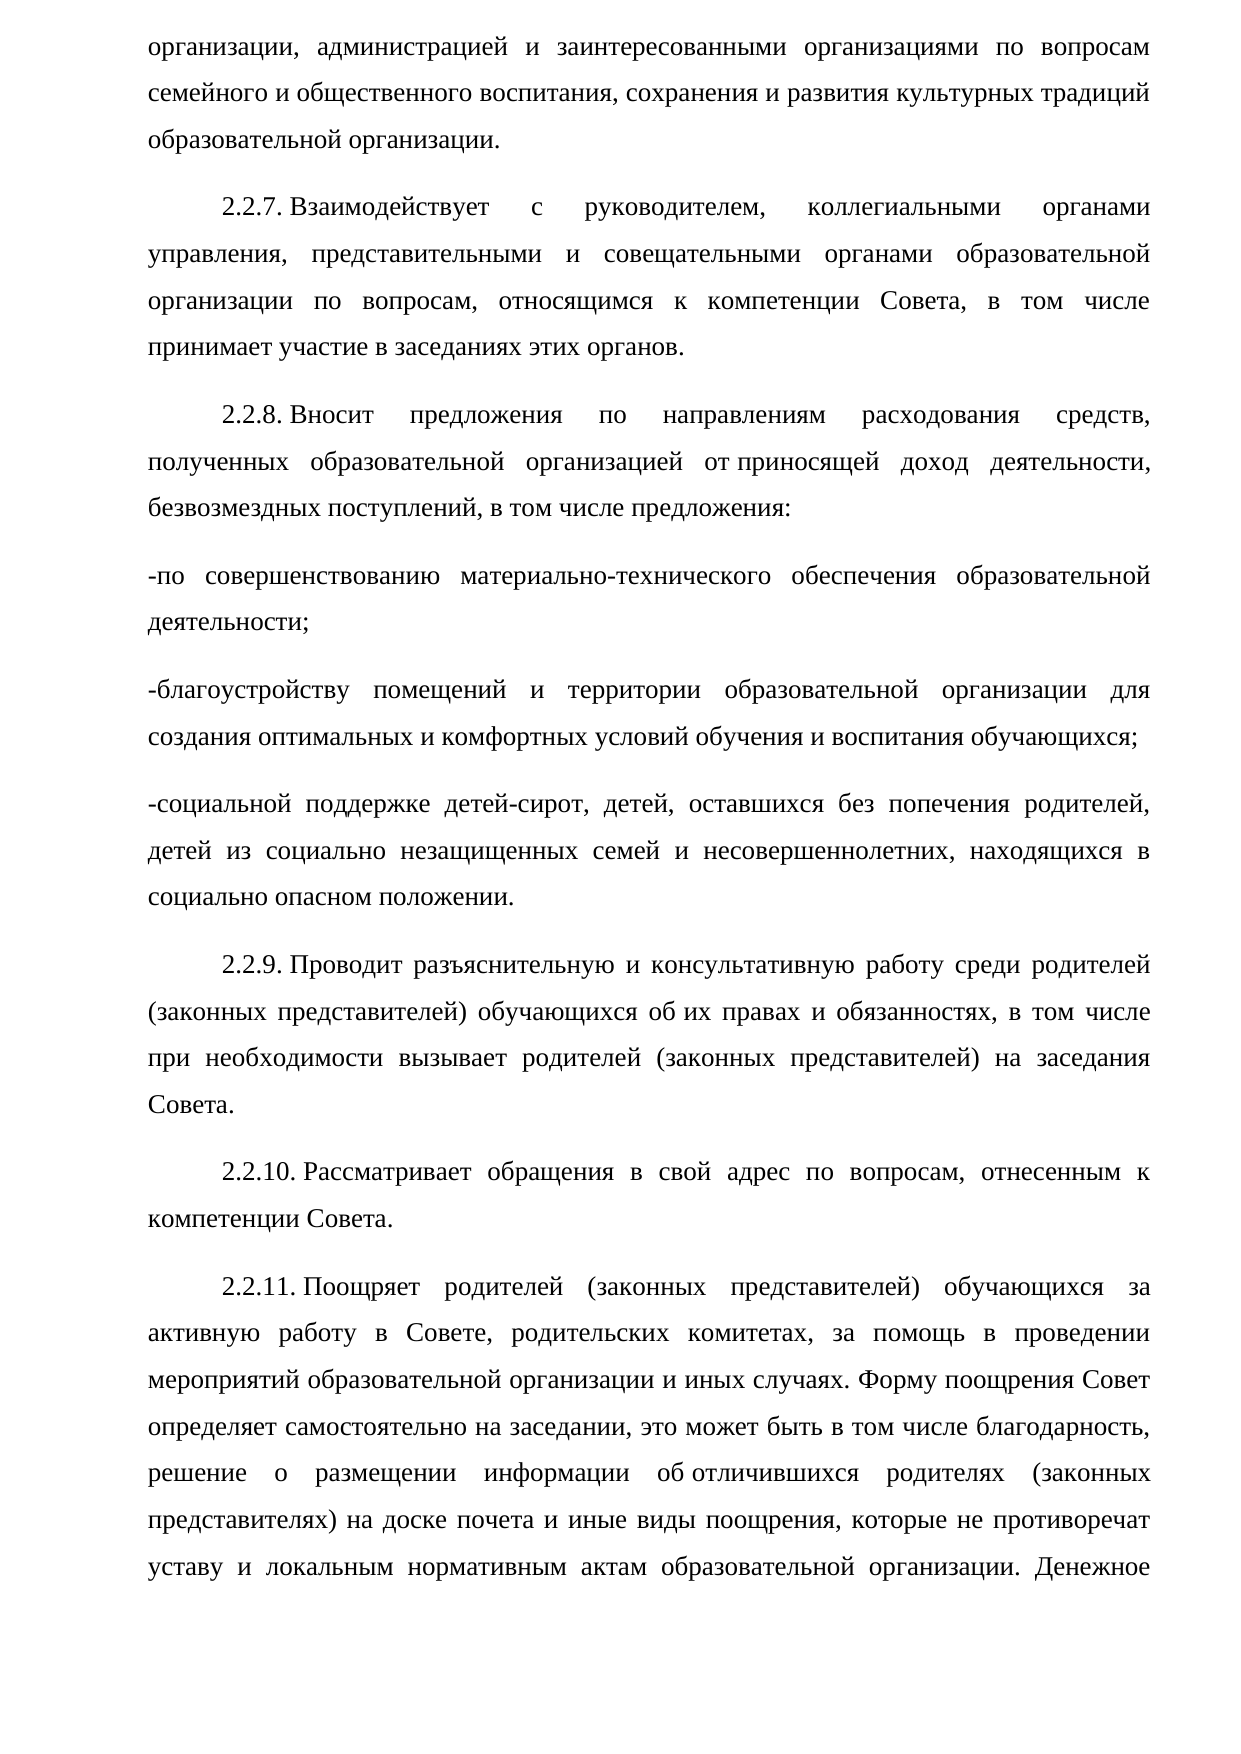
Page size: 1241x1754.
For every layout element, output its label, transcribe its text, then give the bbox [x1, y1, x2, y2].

text 2.2.10. Рассматривает обращения в свой адрес по вопросам, отнесенным к компетенции Совета. [148, 1155, 1152, 1233]
text 2.2.8. Вносит предложения по направлениям расходования средств, полученных образовательной организацией от приносящей доход деятельности, безвозмездных поступлений, в том числе предложения: [148, 398, 1152, 522]
text -по совершенствованию материально-технического обеспечения образовательной деятельности; [148, 559, 1152, 637]
text 2.2.7. Взаимодействует с руководителем, коллегиальными органами управления, представительными и совещательными органами образовательной организации по вопросам, относящимся к компетенции Совета, в том числе принимает участие в заседаниях этих органов. [148, 190, 1152, 362]
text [148, 29, 1152, 154]
text 2.2.9. Проводит разъяснительную и консультативную работу среди родителей (законных представителей) обучающихся об их правах и обязанностях, в том числе при необходимости вызывает родителей (законных представителей) на заседания Совета. [148, 948, 1152, 1119]
text -благоустройству помещений и территории образовательной организации для создания оптимальных и комфортных условий обучения и воспитания обучающихся; [148, 673, 1152, 751]
text -социальной поддержке детей-сирот, детей, оставшихся без попечения родителей, детей из социально незащищенных семей и несовершеннолетних, находящихся в социально опасном положении. [148, 787, 1152, 912]
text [148, 1269, 1152, 1581]
